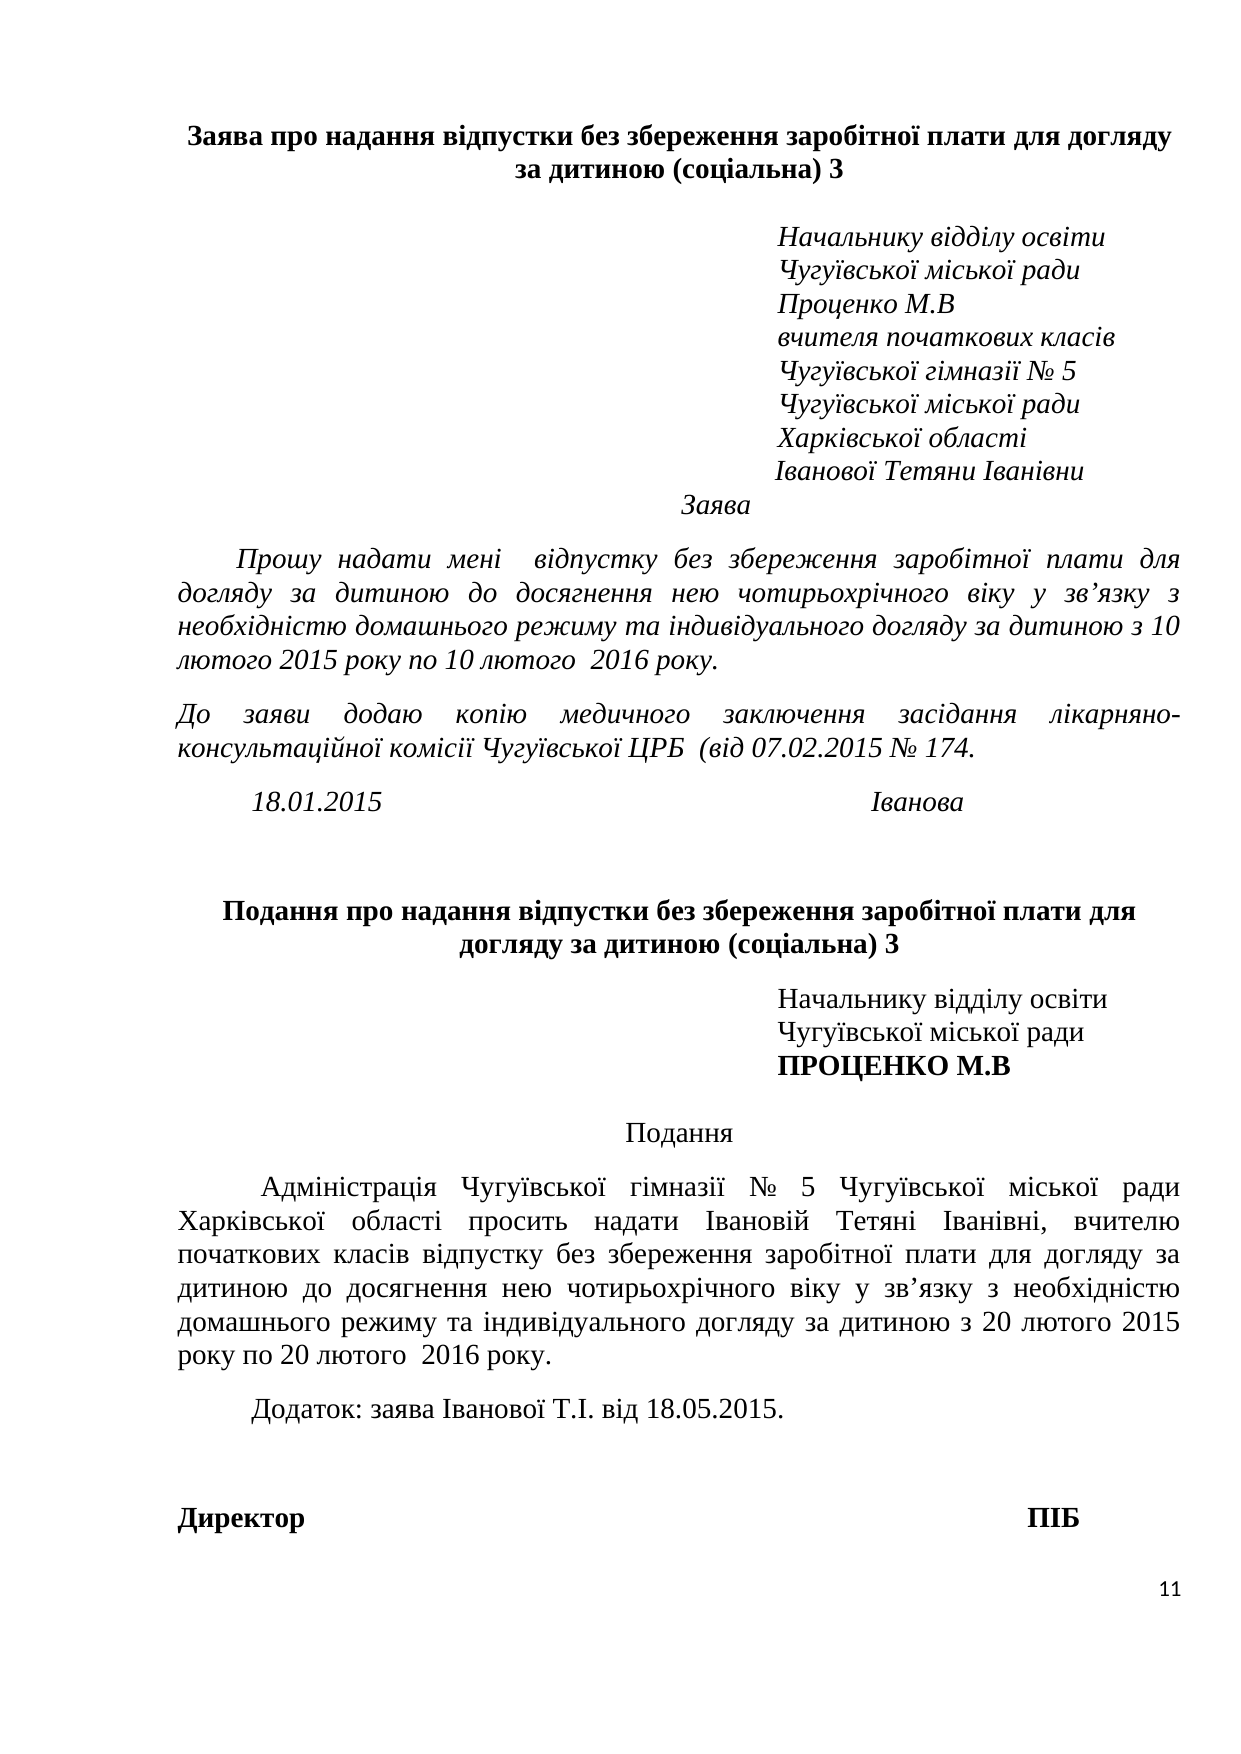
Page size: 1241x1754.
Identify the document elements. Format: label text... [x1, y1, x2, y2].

text До заяви додаю копію медичного заключення засідання лікарняно-консультаційної комісії Чугуївської ЦРБ (від 07.02.2015 № 174. [177, 696, 1181, 763]
text Заява про надання відпустки без збереження заробітної плати для догляду за дитиною (соціальна) 3 [177, 118, 1181, 185]
text вчителя початкових класів [177, 319, 1181, 353]
text ПРОЦЕНКО М.В [177, 1048, 1181, 1082]
text Чугуївської міської ради [177, 1014, 1181, 1048]
text Начальнику відділу освіти [177, 981, 1181, 1014]
text Чугуївської міської ради [177, 252, 1181, 286]
text Харківської області [177, 420, 1181, 453]
text Чугуївської міської ради [177, 386, 1181, 420]
text Директор ПІБ [177, 1500, 1181, 1534]
text Начальнику відділу освіти [177, 219, 1181, 252]
text 18.01.2015 Іванова [177, 784, 1181, 818]
text Прошу надати мені відпустку без збереження заробітної плати для догляду за дитиною до досягнення нею чотирьохрічного віку у зв’язку з необхідністю домашнього режиму та індивідуального догляду за дитиною з 10 лютого 2015 року по 10 лютого 2016 року. [177, 541, 1181, 676]
text Подання [177, 1115, 1181, 1149]
text Іванової Тетяни Іванівни [519, 453, 1181, 487]
text Подання про надання відпустки без збереження заробітної плати для догляду за дитиною (соціальна) 3 [177, 893, 1181, 960]
text Чугуївської гімназії № 5 [177, 353, 1181, 386]
text Додаток: заява Іванової Т.І. від 18.05.2015. [177, 1392, 1181, 1425]
text Проценко М.В [177, 286, 1181, 319]
text Заява [177, 487, 1181, 521]
text Адміністрація Чугуївської гімназії № 5 Чугуївської міської ради Харківської області просить надати Івановій Тетяні Іванівні, вчителю початкових класів відпустку без збереження заробітної плати для догляду за дитиною до досягнення нею чотирьохрічного віку у зв’язку з необхідністю домашнього режиму та індивідуального догляду за дитиною з 20 лютого 2015 року по 20 лютого 2016 року. [177, 1169, 1181, 1371]
